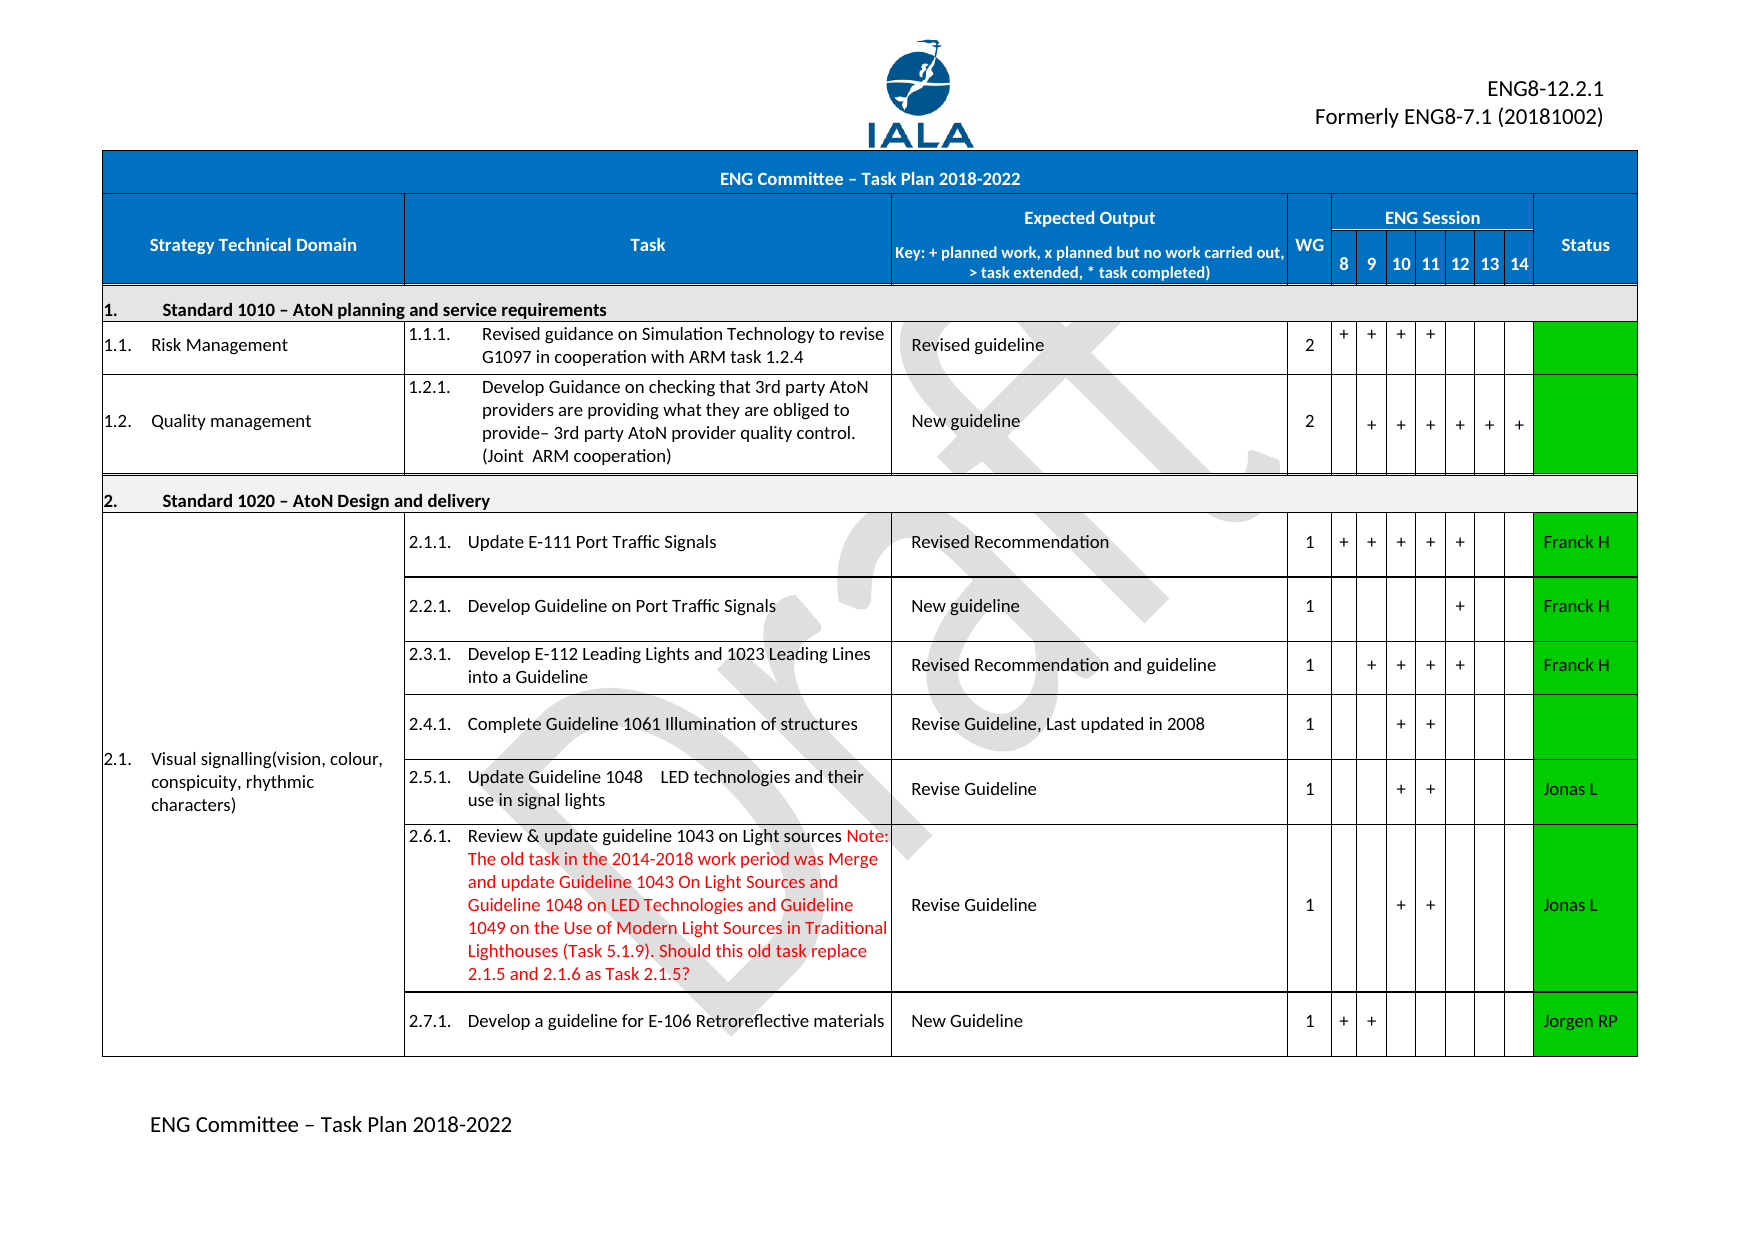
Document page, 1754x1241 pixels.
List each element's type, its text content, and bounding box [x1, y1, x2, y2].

table_cell 1 [1288, 825, 1331, 991]
table_cell + [1416, 322, 1445, 374]
table_cell Revised guidance on Simulation Technology to revise G1097 in cooperation with ARM task 1.2.4 [405, 322, 891, 374]
table_cell + [1505, 375, 1533, 473]
table_cell [1332, 760, 1356, 824]
table_cell Update E-111 Port Traffic Signals [405, 513, 891, 576]
table_cell Jorgen RP [1534, 993, 1637, 1056]
table_cell [1475, 993, 1504, 1056]
table_cell 8 [1332, 231, 1356, 283]
table_cell + [1357, 642, 1386, 694]
table_cell + [1357, 993, 1386, 1056]
table_cell + [1332, 993, 1356, 1056]
table_cell [1446, 993, 1474, 1056]
table_cell 1 [1288, 695, 1331, 759]
table_cell + [1416, 760, 1445, 824]
table_cell [1357, 695, 1386, 759]
table_cell [1505, 642, 1533, 694]
table_cell Revise Guideline [892, 825, 1287, 991]
table_cell Revise Guideline, Last updated in 2008 [892, 695, 1287, 759]
table_cell + [1387, 695, 1415, 759]
table_cell + [1446, 375, 1474, 473]
table_cell Develop E-112 Leading Lights and 1023 Leading Lines into a Guideline [405, 642, 891, 694]
table_cell [1534, 375, 1637, 473]
table_cell 9 [1357, 231, 1386, 283]
table_cell Develop a guideline for E-106 Retroreflective materials [405, 993, 891, 1056]
table_cell + [1446, 642, 1474, 694]
table_cell + [1416, 375, 1445, 473]
table_cell [1505, 760, 1533, 824]
table_cell [1475, 578, 1504, 641]
table_cell Risk Management [103, 322, 404, 374]
table_cell New guideline [892, 375, 1287, 473]
table_cell Review & update guideline 1043 on Light sources Note: The old task in the 2014-2018 work period was Merge and update Guideline 1043 On Light Sources and Guideline 1048 on LED Technologies and Guideline 1049 on the Use of Modern Light Sources in Traditional Lighthouses (Task 5.1.9). Should this old task replace 2.1.5 and 2.1.6 as Task 2.1.5? [405, 825, 891, 991]
table_cell [1534, 695, 1637, 759]
table_cell [1475, 642, 1504, 694]
table_cell [1475, 695, 1504, 759]
table_cell Strategy Technical Domain [103, 194, 404, 283]
table_cell [1534, 322, 1637, 374]
table_cell 2 [1288, 322, 1331, 374]
table_cell + [1387, 642, 1415, 694]
table_cell [1475, 760, 1504, 824]
table_cell Quality management [103, 375, 404, 473]
table_cell 11 [1416, 231, 1445, 283]
table_cell + [1387, 825, 1415, 991]
table_header ENG Committee – Task Plan 2018-2022 [103, 151, 1637, 193]
table_cell Complete Guideline 1061 Illumination of structures [405, 695, 891, 759]
table_cell + [1387, 760, 1415, 824]
table_cell Franck H [1534, 578, 1637, 641]
table_cell [1505, 513, 1533, 576]
table_cell [1332, 642, 1356, 694]
picture [844, 27, 992, 150]
table_cell [1357, 760, 1386, 824]
table_cell Standard 1010 – AtoN planning and service requirements [103, 286, 1637, 321]
table_cell [1446, 760, 1474, 824]
table_cell [1332, 375, 1356, 473]
table_cell Revised Recommendation [892, 513, 1287, 576]
table_cell 1 [1288, 993, 1331, 1056]
table_cell + [1446, 513, 1474, 576]
table_cell + [1446, 578, 1474, 641]
table_cell [1446, 695, 1474, 759]
table_cell [1475, 825, 1504, 991]
table_cell [1505, 993, 1533, 1056]
table_cell + [1416, 825, 1445, 991]
table_cell WG [1288, 194, 1331, 283]
table_cell [1505, 825, 1533, 991]
table_cell Develop Guidance on checking that 3rd party AtoN providers are providing what they are obliged to provide– 3rd party AtoN provider quality control. (Joint ARM cooperation) [405, 375, 891, 473]
table_cell [1387, 578, 1415, 641]
table_cell Expected Output Key: + planned work, x planned but no work carried out, > task extended, * task completed) [892, 194, 1287, 283]
table_cell [1505, 322, 1533, 374]
table_cell [1505, 578, 1533, 641]
table_cell + [1357, 375, 1386, 473]
table_cell Develop Guideline on Port Traffic Signals [405, 578, 891, 641]
table_cell ENG Session [1332, 194, 1533, 229]
table_cell [1357, 578, 1386, 641]
table_cell [1357, 825, 1386, 991]
table_cell + [1357, 322, 1386, 374]
table_cell Revised Recommendation and guideline [892, 642, 1287, 694]
table_cell Jonas L [1534, 825, 1637, 991]
table_cell + [1357, 513, 1386, 576]
table_cell Revised guideline [892, 322, 1287, 374]
table_cell 1 [1288, 760, 1331, 824]
table_cell [1332, 578, 1356, 641]
table_cell Franck H [1534, 642, 1637, 694]
table_cell + [1332, 513, 1356, 576]
table_cell [1332, 825, 1356, 991]
table_cell [1416, 993, 1445, 1056]
table_cell Status [1534, 194, 1637, 283]
table_cell [1416, 578, 1445, 641]
table_cell + [1416, 695, 1445, 759]
table_cell 1 [1288, 642, 1331, 694]
table_cell 10 [1387, 231, 1415, 283]
table_cell 2 [1288, 375, 1331, 473]
table_cell + [1416, 642, 1445, 694]
table_cell [1505, 695, 1533, 759]
table_cell 1 [1288, 578, 1331, 641]
table_cell Revise Guideline [892, 760, 1287, 824]
table_cell 12 [1446, 231, 1474, 283]
table_cell Task [405, 194, 891, 283]
table_cell [1332, 695, 1356, 759]
table_cell Franck H [1534, 513, 1637, 576]
table_cell + [1387, 513, 1415, 576]
table_cell Visual signalling(vision, colour, conspicuity, rhythmic characters) [103, 513, 404, 1056]
table_cell New guideline [892, 578, 1287, 641]
table_cell 1 [1288, 513, 1331, 576]
table_cell 13 [1475, 231, 1504, 283]
table_cell Standard 1020 – AtoN Design and delivery [103, 476, 1637, 512]
table_cell + [1416, 513, 1445, 576]
table_cell [1475, 322, 1504, 374]
table_cell + [1387, 322, 1415, 374]
table_cell + [1387, 375, 1415, 473]
table_cell + [1332, 322, 1356, 374]
table_cell [1475, 513, 1504, 576]
table_cell Update Guideline 1048 LED technologies and their use in signal lights [405, 760, 891, 824]
table_cell [1446, 322, 1474, 374]
table_cell [1387, 993, 1415, 1056]
table_cell Jonas L [1534, 760, 1637, 824]
table_cell [1446, 825, 1474, 991]
table_cell + [1475, 375, 1504, 473]
table_cell 14 [1505, 231, 1533, 283]
table_cell New Guideline [892, 993, 1287, 1056]
